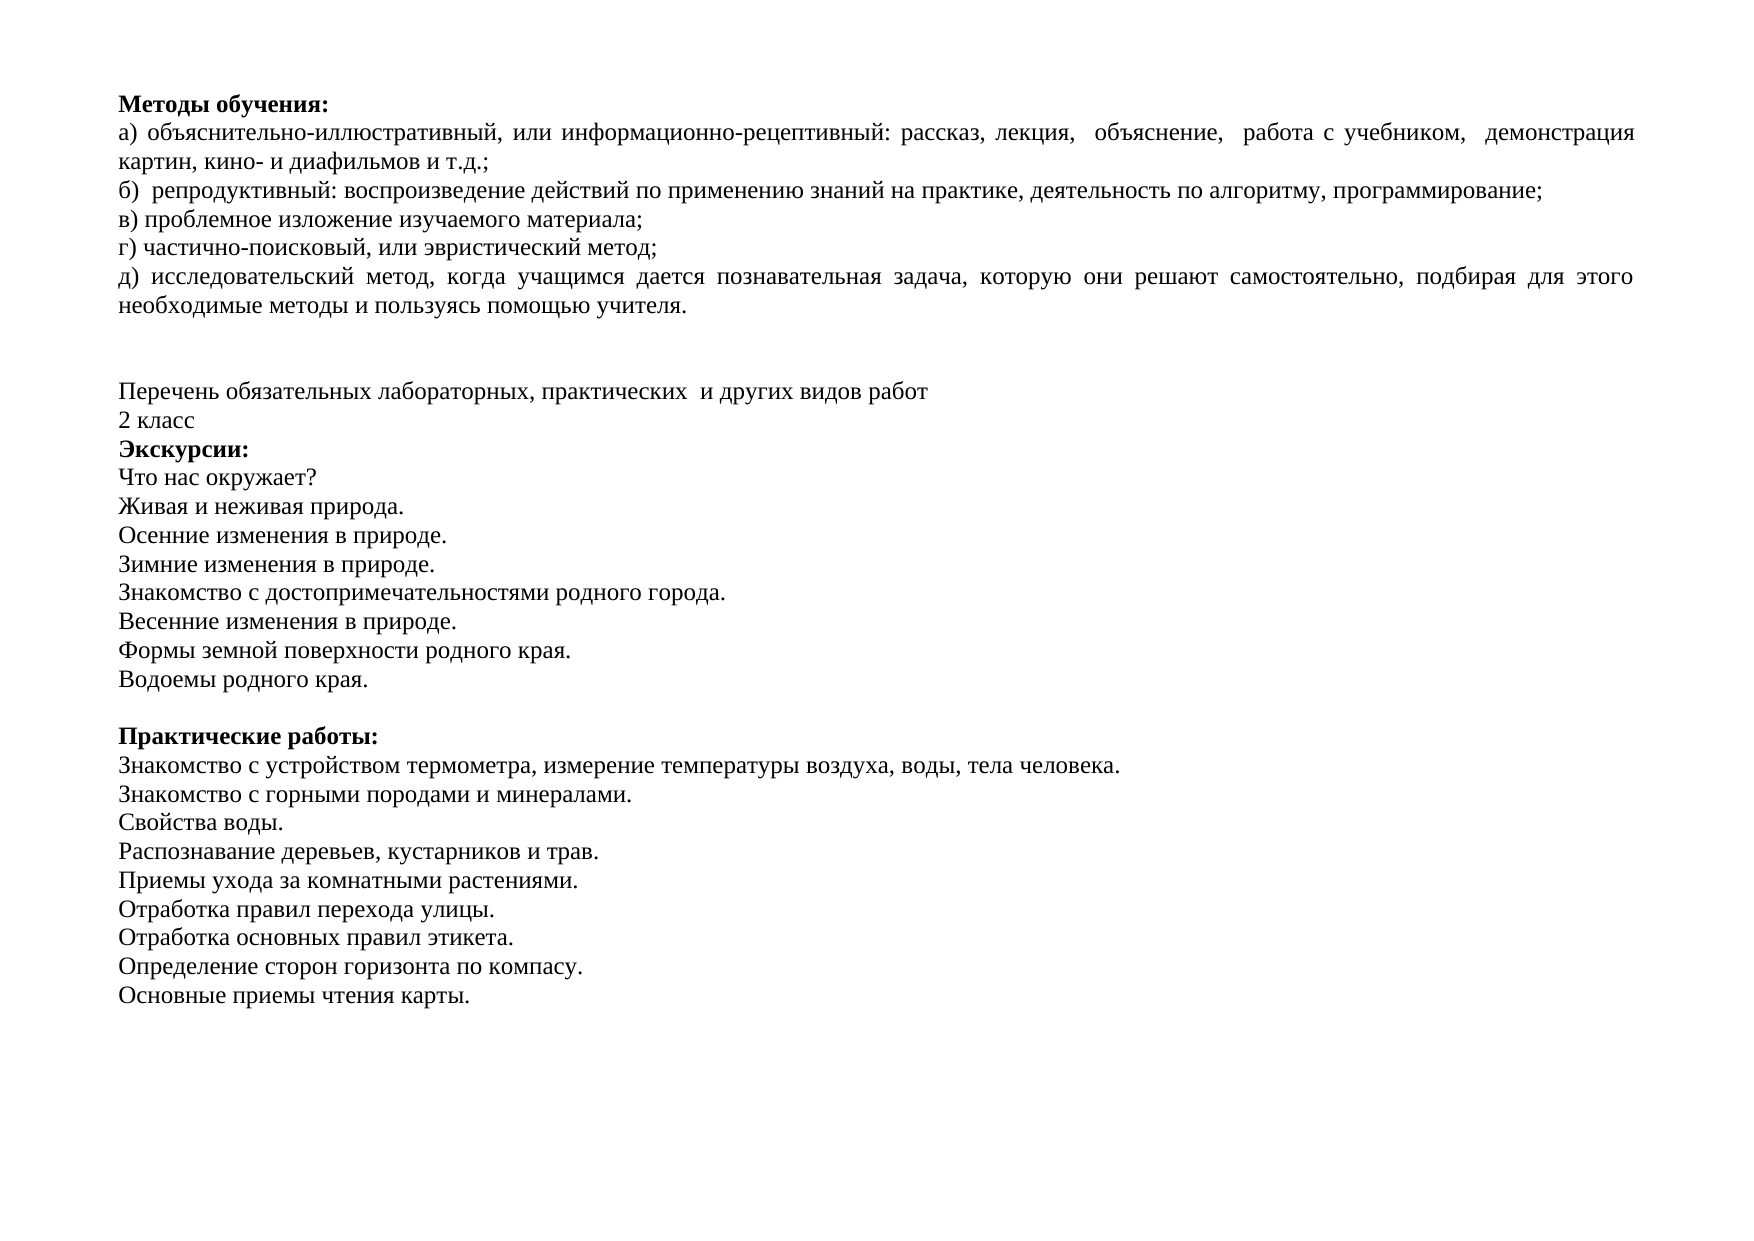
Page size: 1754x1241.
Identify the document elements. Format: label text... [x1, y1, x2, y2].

text Практические работы: [118, 721, 1636, 750]
text Основные приемы чтения карты. [118, 980, 1636, 1009]
text Знакомство с горными породами и минералами. [118, 779, 1636, 807]
text Весенние изменения в природе. [118, 606, 1636, 635]
text в) проблемное изложение изучаемого материала; [118, 204, 1636, 232]
text б) репродуктивный: воспроизведение действий по применению знаний на практике, деятельность по алгоритму, программирование; [118, 175, 1636, 204]
text 2 класс [118, 405, 1636, 434]
text Отработка основных правил этикета. [118, 922, 1636, 951]
text Приемы ухода за комнатными растениями. [118, 865, 1636, 894]
text а) объяснительно-иллюстративный, или информационно-рецептивный: рассказ, лекция, объяснение, работа с учебником, демонстрация картин, кино- и диафильмов и т.д.; [118, 117, 1636, 175]
text Что нас окружает? [118, 462, 1636, 491]
text Перечень обязательных лабораторных, практических и других видов работ [118, 376, 1636, 405]
text Распознавание деревьев, кустарников и трав. [118, 836, 1636, 865]
text Живая и неживая природа. [118, 491, 1636, 520]
text Свойства воды. [118, 807, 1636, 836]
text Водоемы родного края. [118, 664, 1636, 692]
text Зимние изменения в природе. [118, 549, 1636, 577]
text Знакомство с достопримечательностями родного города. [118, 577, 1636, 606]
text Отработка правил перехода улицы. [118, 894, 1636, 922]
text Формы земной поверхности родного края. [118, 635, 1636, 664]
text Осенние изменения в природе. [118, 520, 1636, 549]
text Методы обучения: [118, 89, 1636, 117]
text Определение сторон горизонта по компасу. [118, 951, 1636, 980]
text Экскурсии: [118, 434, 1636, 462]
text г) частично-поисковый, или эвристический метод; [118, 232, 1636, 261]
text д) исследовательский метод, когда учащимся дается познавательная задача, которую они решают самостоятельно, подбирая для этого необходимые методы и пользуясь помощью учителя. [118, 261, 1636, 319]
text Знакомство с устройством термометра, измерение температуры воздуха, воды, тела человека. [118, 750, 1636, 779]
